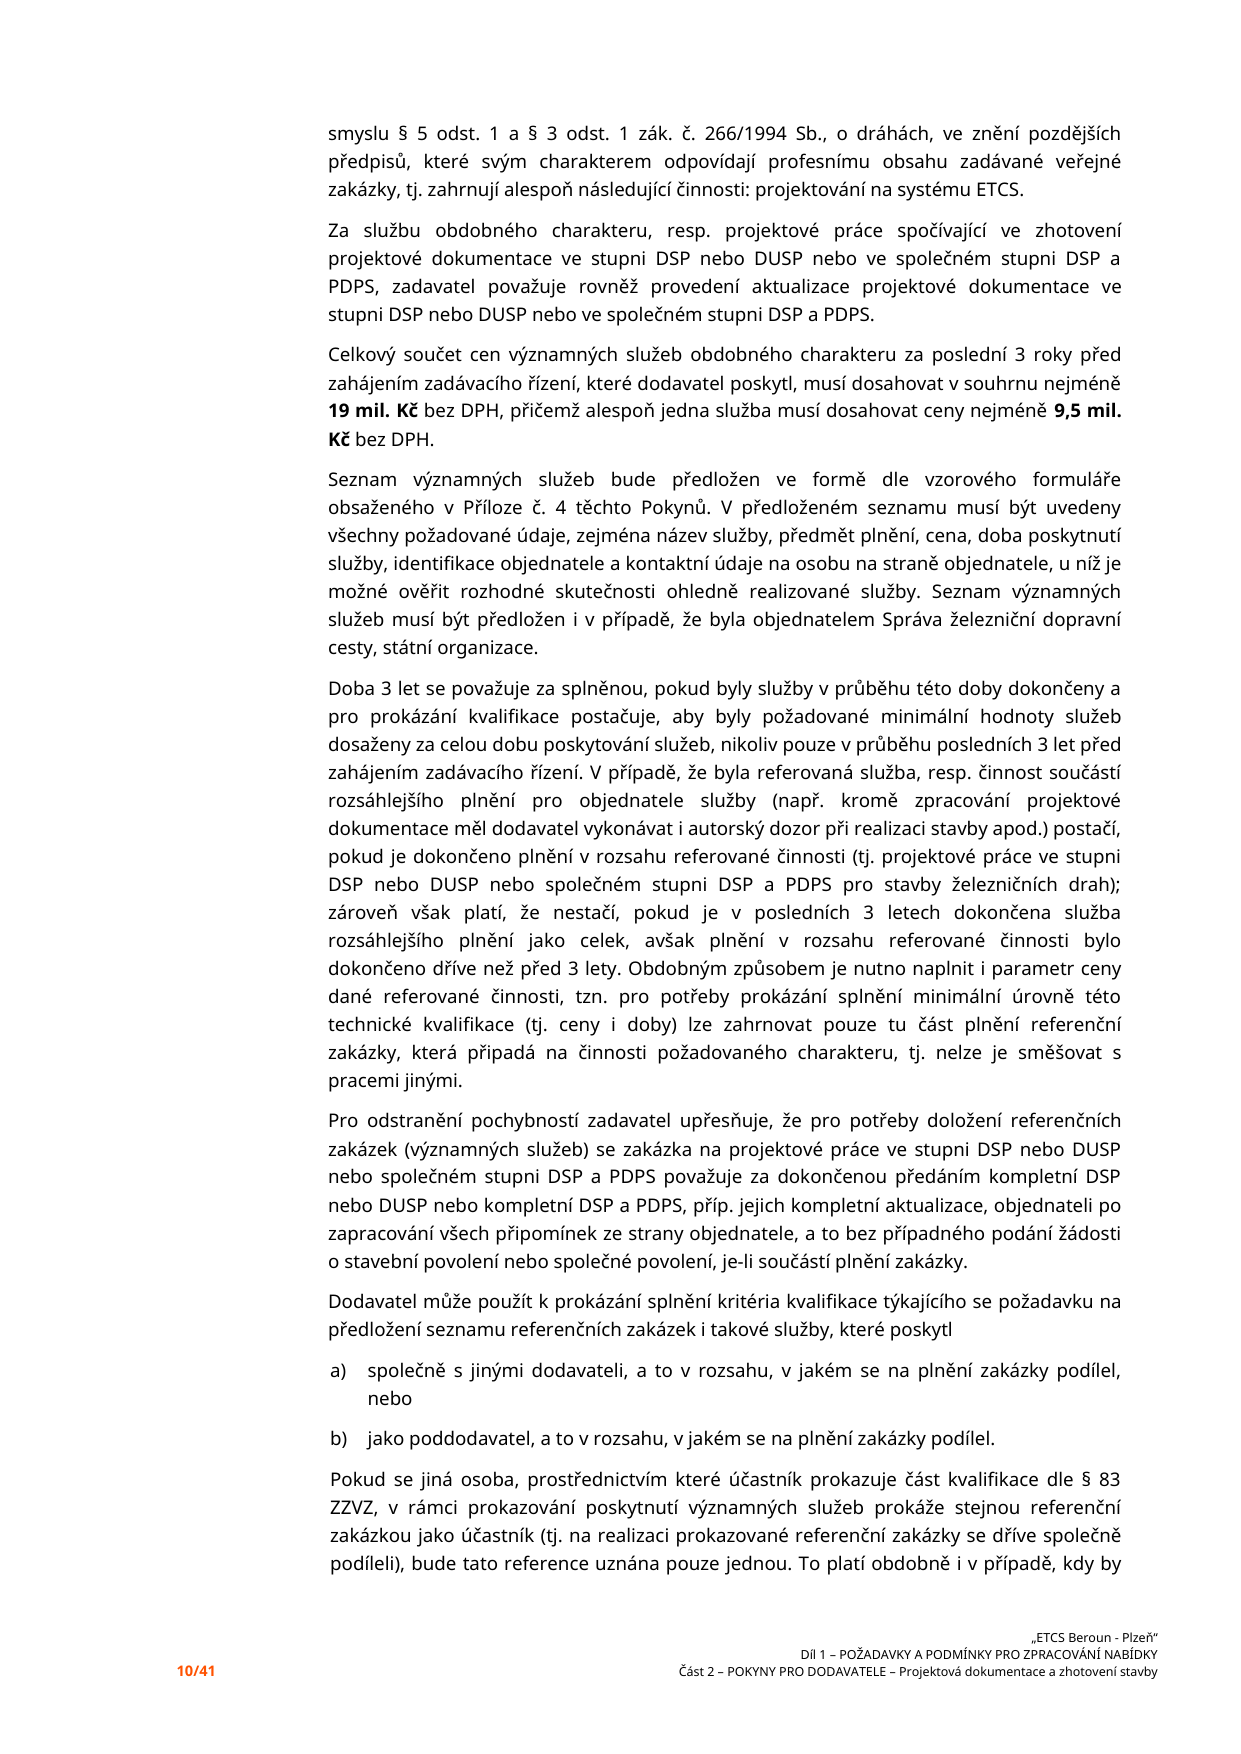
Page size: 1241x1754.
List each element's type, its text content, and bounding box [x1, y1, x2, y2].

text Pro odstranění pochybností zadavatel upřesňuje, že pro potřeby doložení referenčních zakázek (významných služeb) se zakázka na projektové práce ve stupni DSP nebo DUSP nebo společném stupni DSP a PDPS považuje za dokončenou předáním kompletní DSP nebo DUSP nebo kompletní DSP a PDPS, příp. jejich kompletní aktualizace, objednateli po zapracování všech připomínek ze strany objednatele, a to bez případného podání žádosti o stavební povolení nebo společné povolení, je-li součástí plnění zakázky. [328, 1108, 1122, 1273]
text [330, 1466, 1122, 1576]
text Doba 3 let se považuje za splněnou, pokud byly služby v průběhu této doby dokončeny a pro prokázání kvalifikace postačuje, aby byly požadované minimální hodnoty služeb dosaženy za celou dobu poskytování služeb, nikoliv pouze v průběhu posledních 3 let před zahájením zadávacího řízení. V případě, že byla referovaná služba, resp. činnost součástí rozsáhlejšího plnění pro objednatele služby (např. kromě zpracování projektové dokumentace měl dodavatel vykonávat i autorský dozor při realizaci stavby apod.) postačí, pokud je dokončeno plnění v rozsahu referované činnosti (tj. projektové práce ve stupni DSP nebo DUSP nebo společném stupni DSP a PDPS pro stavby železničních drah); zároveň však platí, že nestačí, pokud je v posledních 3 letech dokončena služba rozsáhlejšího plnění jako celek, avšak plnění v rozsahu referované činnosti bylo dokončeno dříve než před 3 lety. Obdobným způsobem je nutno naplnit i parametr ceny dané referované činnosti, tzn. pro potřeby prokázání splnění minimální úrovně této technické kvalifikace (tj. ceny i doby) lze zahrnovat pouze tu část plnění referenční zakázky, která připadá na činnosti požadovaného charakteru, tj. nelze je směšovat s pracemi jinými. [328, 675, 1122, 1093]
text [292, 121, 1122, 202]
text Za službu obdobného charakteru, resp. projektové práce spočívající ve zhotovení projektové dokumentace ve stupni DSP nebo DUSP nebo ve společném stupni DSP a PDPS, zadavatel považuje rovněž provedení aktualizace projektové dokumentace ve stupni DSP nebo DUSP nebo ve společném stupni DSP a PDPS. [328, 217, 1122, 327]
list společně s jinými dodavateli, a to v rozsahu, v jakém se na plnění zakázky podílel, nebo [330, 1357, 1122, 1411]
text Dodavatel může použít k prokázání splnění kritéria kvalifikace týkajícího se požadavku na předložení seznamu referenčních zakázek i takové služby, které poskytl [328, 1288, 1122, 1342]
text Seznam významných služeb bude předložen ve formě dle vzorového formuláře obsaženého v Příloze č. 4 těchto Pokynů. V předloženém seznamu musí být uvedeny všechny požadované údaje, zejména název služby, předmět plnění, cena, doba poskytnutí služby, identifikace objednatele a kontaktní údaje na osobu na straně objednatele, u níž je možné ověřit rozhodné skutečnosti ohledně realizované služby. Seznam významných služeb musí být předložen i v případě, že byla objednatelem Správa železniční dopravní cesty, státní organizace. [328, 466, 1122, 660]
text Celkový součet cen významných služeb obdobného charakteru za poslední 3 roky před zahájením zadávacího řízení, které dodavatel poskytl, musí dosahovat v souhrnu nejméně 19 mil. Kč bez DPH, přičemž alespoň jedna služba musí dosahovat ceny nejméně 9,5 mil. Kč bez DPH. [328, 342, 1122, 451]
list jako poddodavatel, a to v rozsahu, v jakém se na plnění zakázky podílel. [330, 1426, 1122, 1451]
